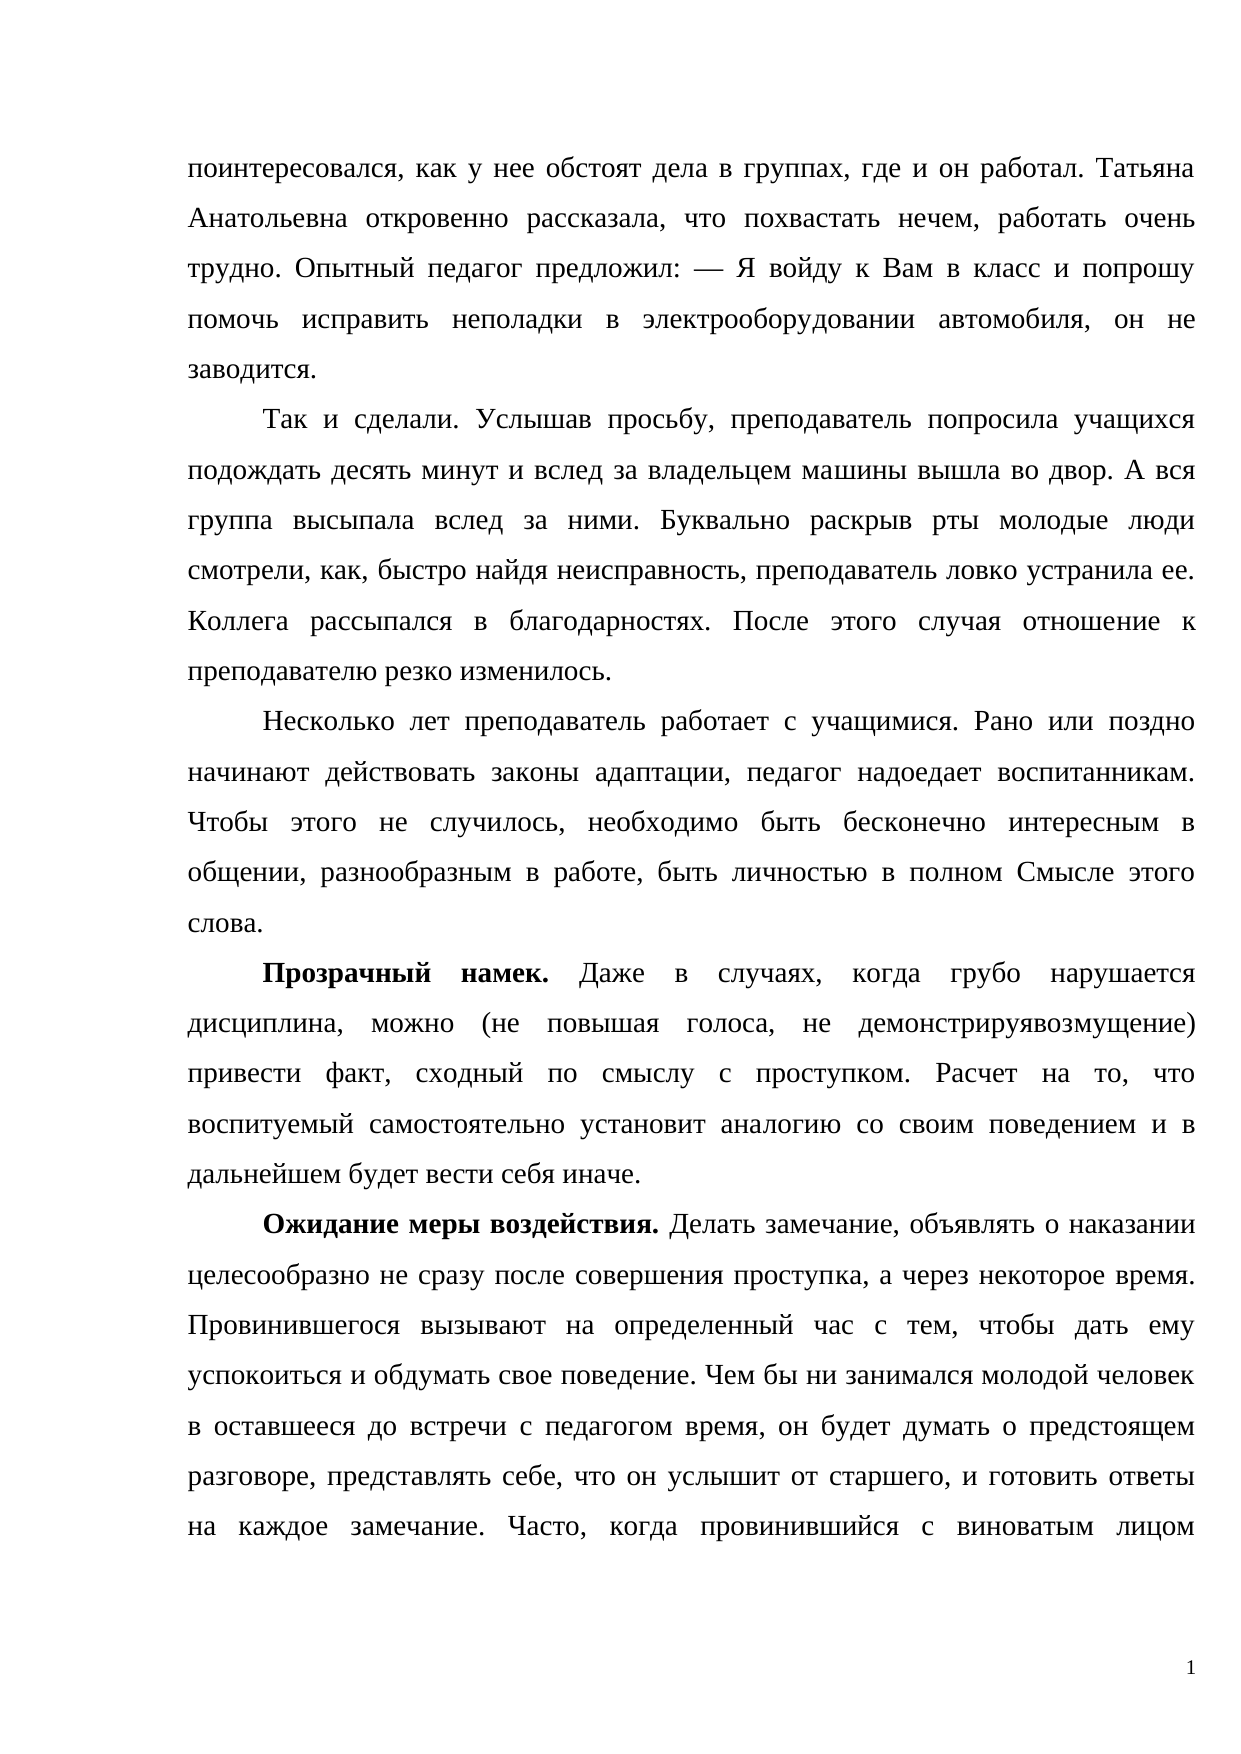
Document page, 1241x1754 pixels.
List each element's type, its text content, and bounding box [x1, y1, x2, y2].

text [187, 1207, 1196, 1542]
text Так и сделали. Услышав просьбу, преподаватель попросила учащихся подождать десять минут и вслед за владельцем машины вышла во двор. А вся группа высыпала вслед за ними. Буквально раскрыв рты молодые люди смотрели, как, быстро найдя неисправность, преподаватель ловко устранила ее. Коллега рассыпался в благодарностях. После этого случая отношение к преподавателю резко изменилось. [187, 402, 1196, 687]
text Прозрачный намек. Даже в случаях, когда грубо нарушается дисциплина, можно (не повышая голоса, не демонстрируявозмущение) привести факт, сходный по смыслу с проступком. Расчет на то, что воспитуемый самостоятельно установит аналогию со своим поведением и в дальнейшем будет вести себя иначе. [187, 955, 1196, 1190]
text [187, 150, 1196, 385]
text Несколько лет преподаватель работает с учащимися. Рано или поздно начинают действовать законы адаптации, педагог надоедает воспитанникам. Чтобы этого не случилось, необходимо быть бесконечно интересным в общении, разнообразным в работе, быть личностью в полном Смысле этого слова. [187, 703, 1196, 938]
